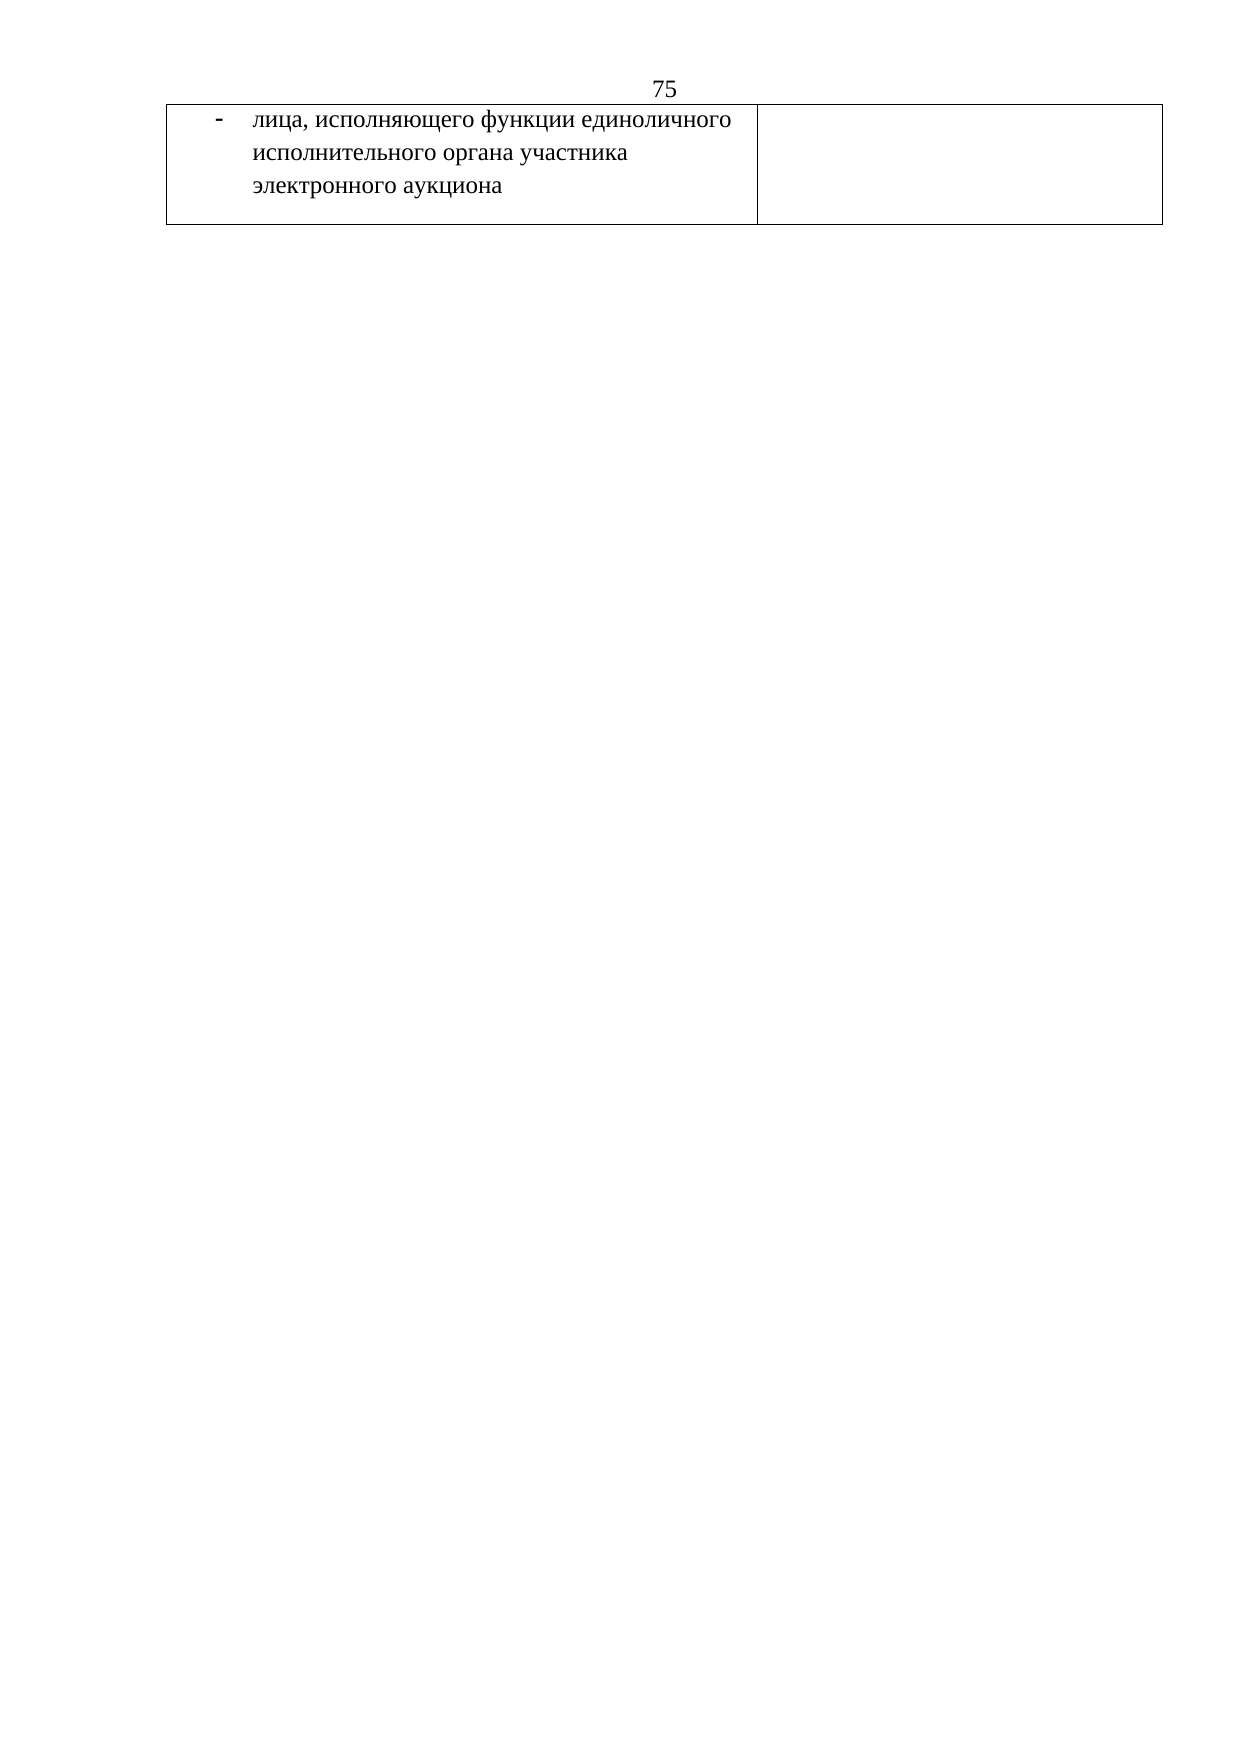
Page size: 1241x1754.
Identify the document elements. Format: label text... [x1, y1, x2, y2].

table_cell [758, 105, 1162, 224]
table_cell лица, исполняющего функции единоличного исполнительного органа участника электронного аукциона [167, 105, 757, 224]
